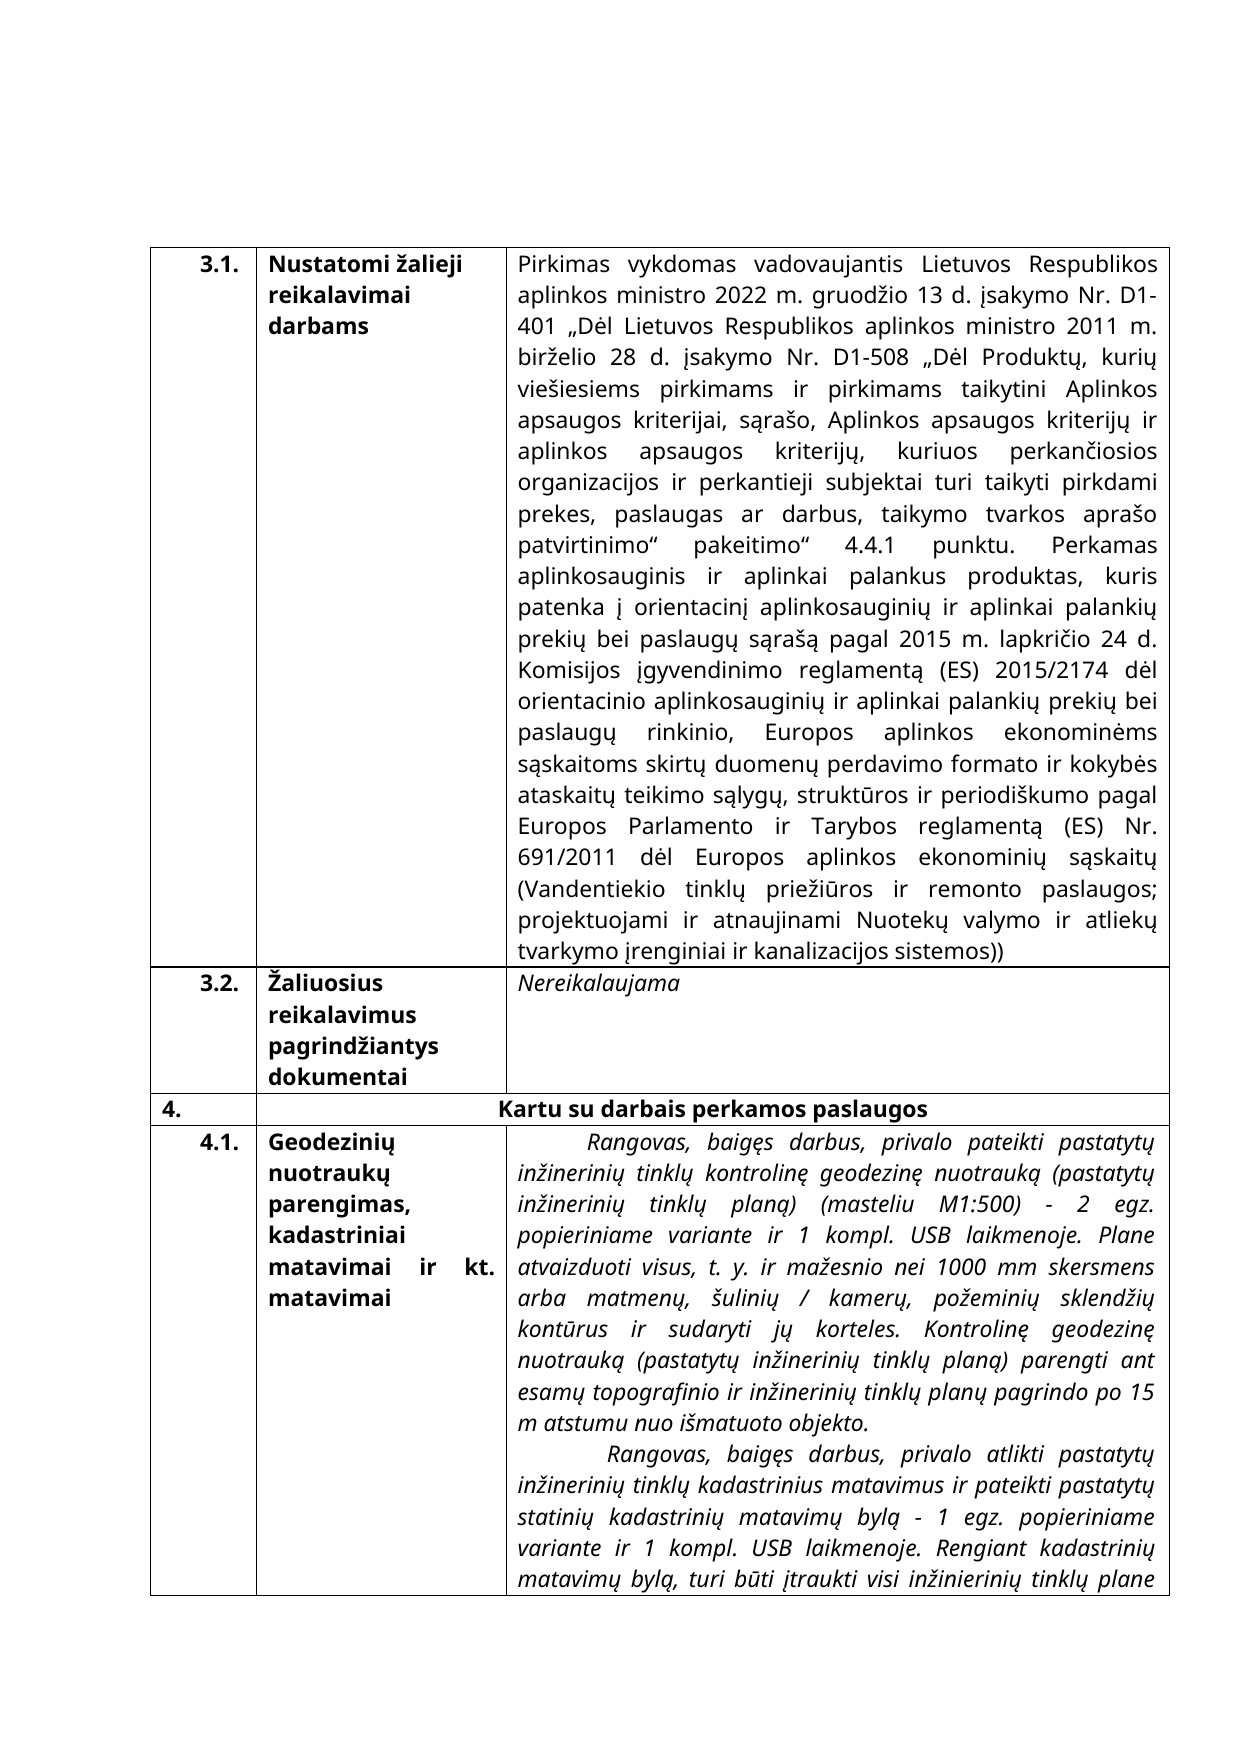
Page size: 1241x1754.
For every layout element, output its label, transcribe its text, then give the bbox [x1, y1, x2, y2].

table_cell [151, 1094, 256, 1125]
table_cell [507, 1126, 1169, 1594]
table_cell Kartu su darbais perkamos paslaugos [257, 1094, 1169, 1125]
table_cell Nustatomi žalieji reikalavimai darbams [257, 248, 506, 966]
table_cell Nereikalaujama [507, 968, 1169, 1092]
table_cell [257, 1126, 506, 1594]
table_cell [151, 248, 256, 966]
table_cell [151, 968, 256, 1092]
table_cell [151, 1126, 256, 1594]
table_cell Žaliuosius reikalavimus pagrindžiantys dokumentai [257, 968, 506, 1092]
table_cell Pirkimas vykdomas vadovaujantis Lietuvos Respublikos aplinkos ministro 2022 m. gruodžio 13 d. įsakymo Nr. D1-401 „Dėl Lietuvos Respublikos aplinkos ministro 2011 m. birželio 28 d. įsakymo Nr. D1-508 „Dėl Produktų, kurių viešiesiems pirkimams ir pirkimams taikytini Aplinkos apsaugos kriterijai, sąrašo, Aplinkos apsaugos kriterijų ir aplinkos apsaugos kriterijų, kuriuos perkančiosios organizacijos ir perkantieji subjektai turi taikyti pirkdami prekes, paslaugas ar darbus, taikymo tvarkos aprašo patvirtinimo“ pakeitimo“ 4.4.1 punktu. Perkamas aplinkosauginis ir aplinkai palankus produktas, kuris patenka į orientacinį aplinkosauginių ir aplinkai palankių prekių bei paslaugų sąrašą pagal 2015 m. lapkričio 24 d. Komisijos įgyvendinimo reglamentą (ES) 2015/2174 dėl orientacinio aplinkosauginių ir aplinkai palankių prekių bei paslaugų rinkinio, Europos aplinkos ekonominėms sąskaitoms skirtų duomenų perdavimo formato ir kokybės ataskaitų teikimo sąlygų, struktūros ir periodiškumo pagal Europos Parlamento ir Tarybos reglamentą (ES) Nr. 691/2011 dėl Europos aplinkos ekonominių sąskaitų (Vandentiekio tinklų priežiūros ir remonto paslaugos; projektuojami ir atnaujinami Nuotekų valymo ir atliekų tvarkymo įrenginiai ir kanalizacijos sistemos)) [507, 248, 1169, 966]
